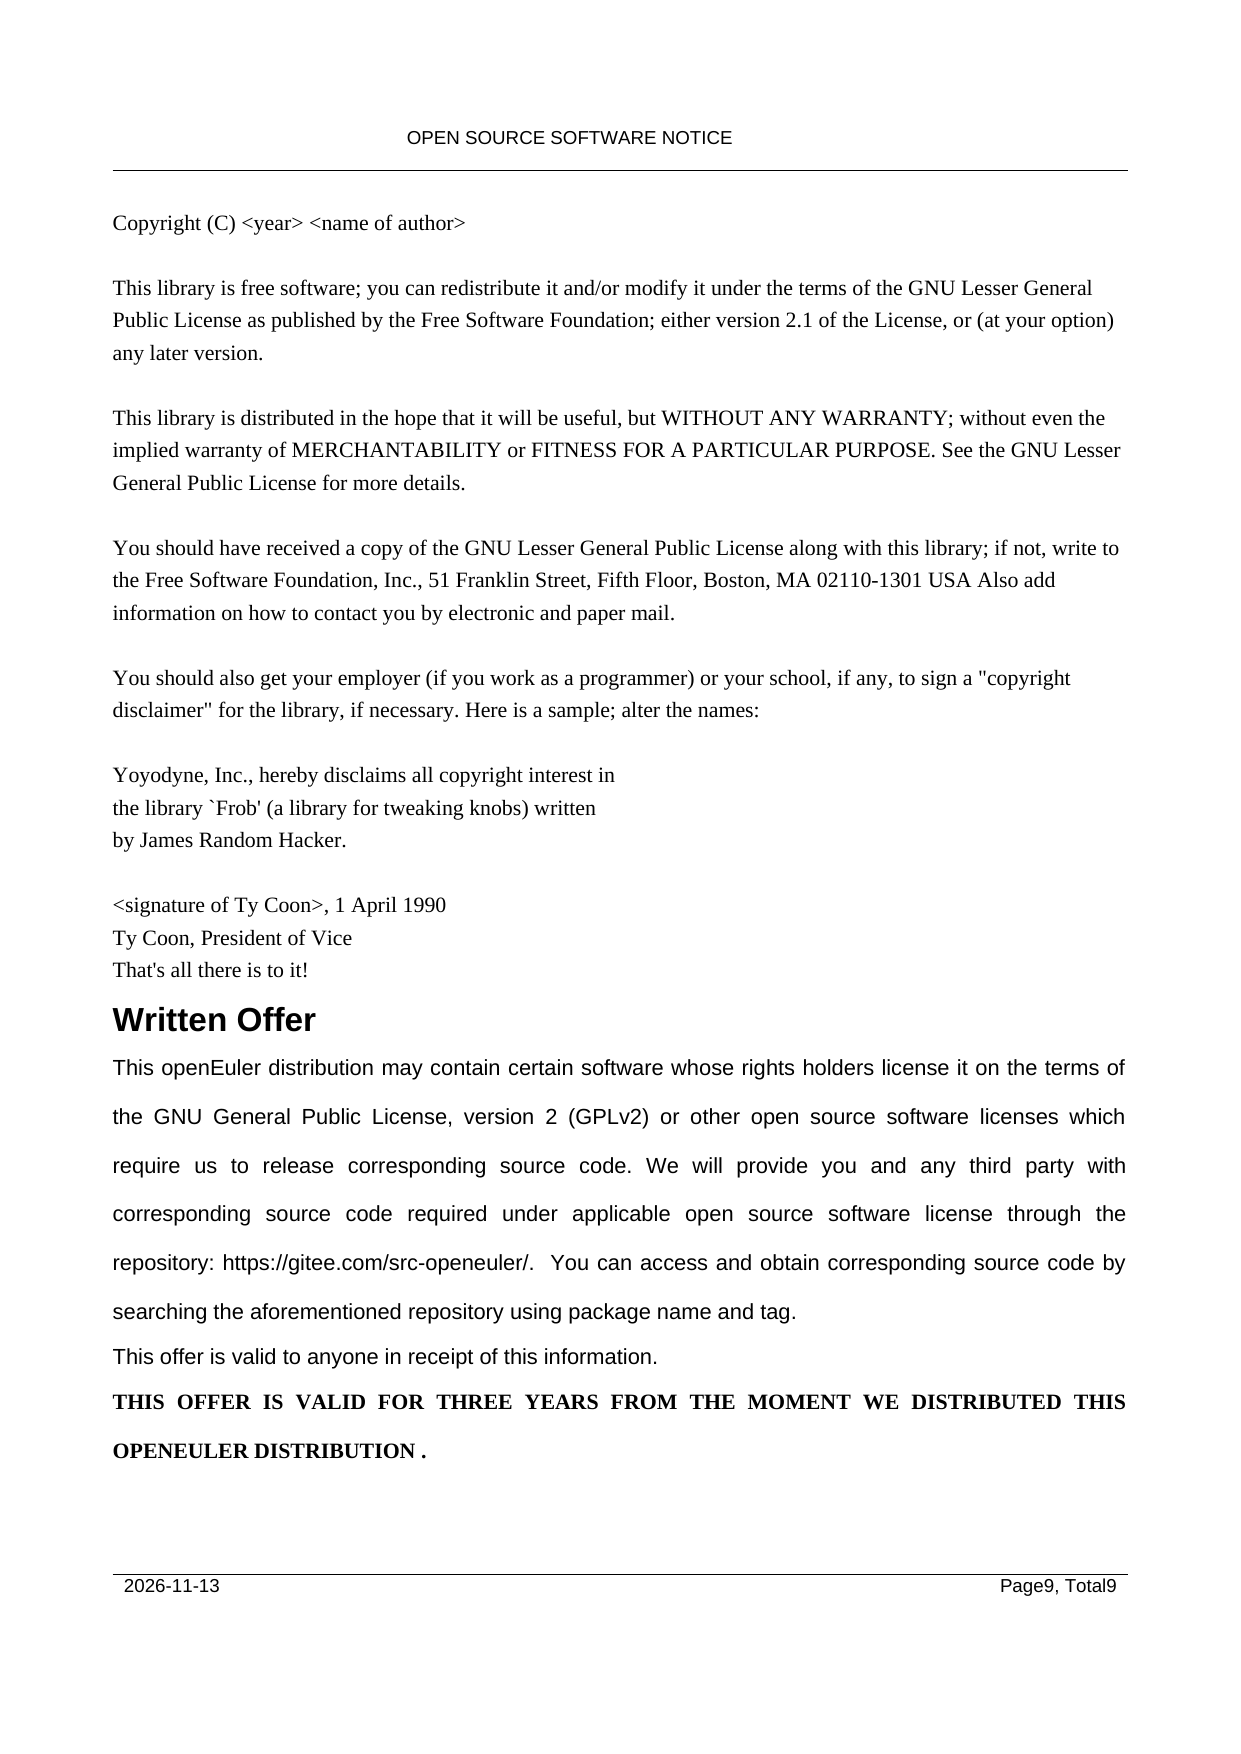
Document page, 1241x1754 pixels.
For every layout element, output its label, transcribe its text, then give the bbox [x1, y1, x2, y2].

text THIS OFFER IS VALID FOR THREE YEARS FROM THE MOMENT WE DISTRIBUTED THIS OPENEULER DISTRIBUTION . [112, 1385, 1128, 1467]
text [112, 206, 1128, 986]
text This openEuler distribution may contain certain software whose rights holders license it on the terms of the GNU General Public License, version 2 (GPLv2) or other open source software licenses which require us to release corresponding source code. We will provide you and any third party with corresponding source code required under applicable open source software license through the repository: https://gitee.com/src-openeuler/. You can access and obtain corresponding source code by searching the aforementioned repository using package name and tag. [112, 1051, 1128, 1328]
text Written Offer [112, 986, 1128, 1051]
text This offer is valid to anyone in receipt of this information. [112, 1340, 1128, 1373]
